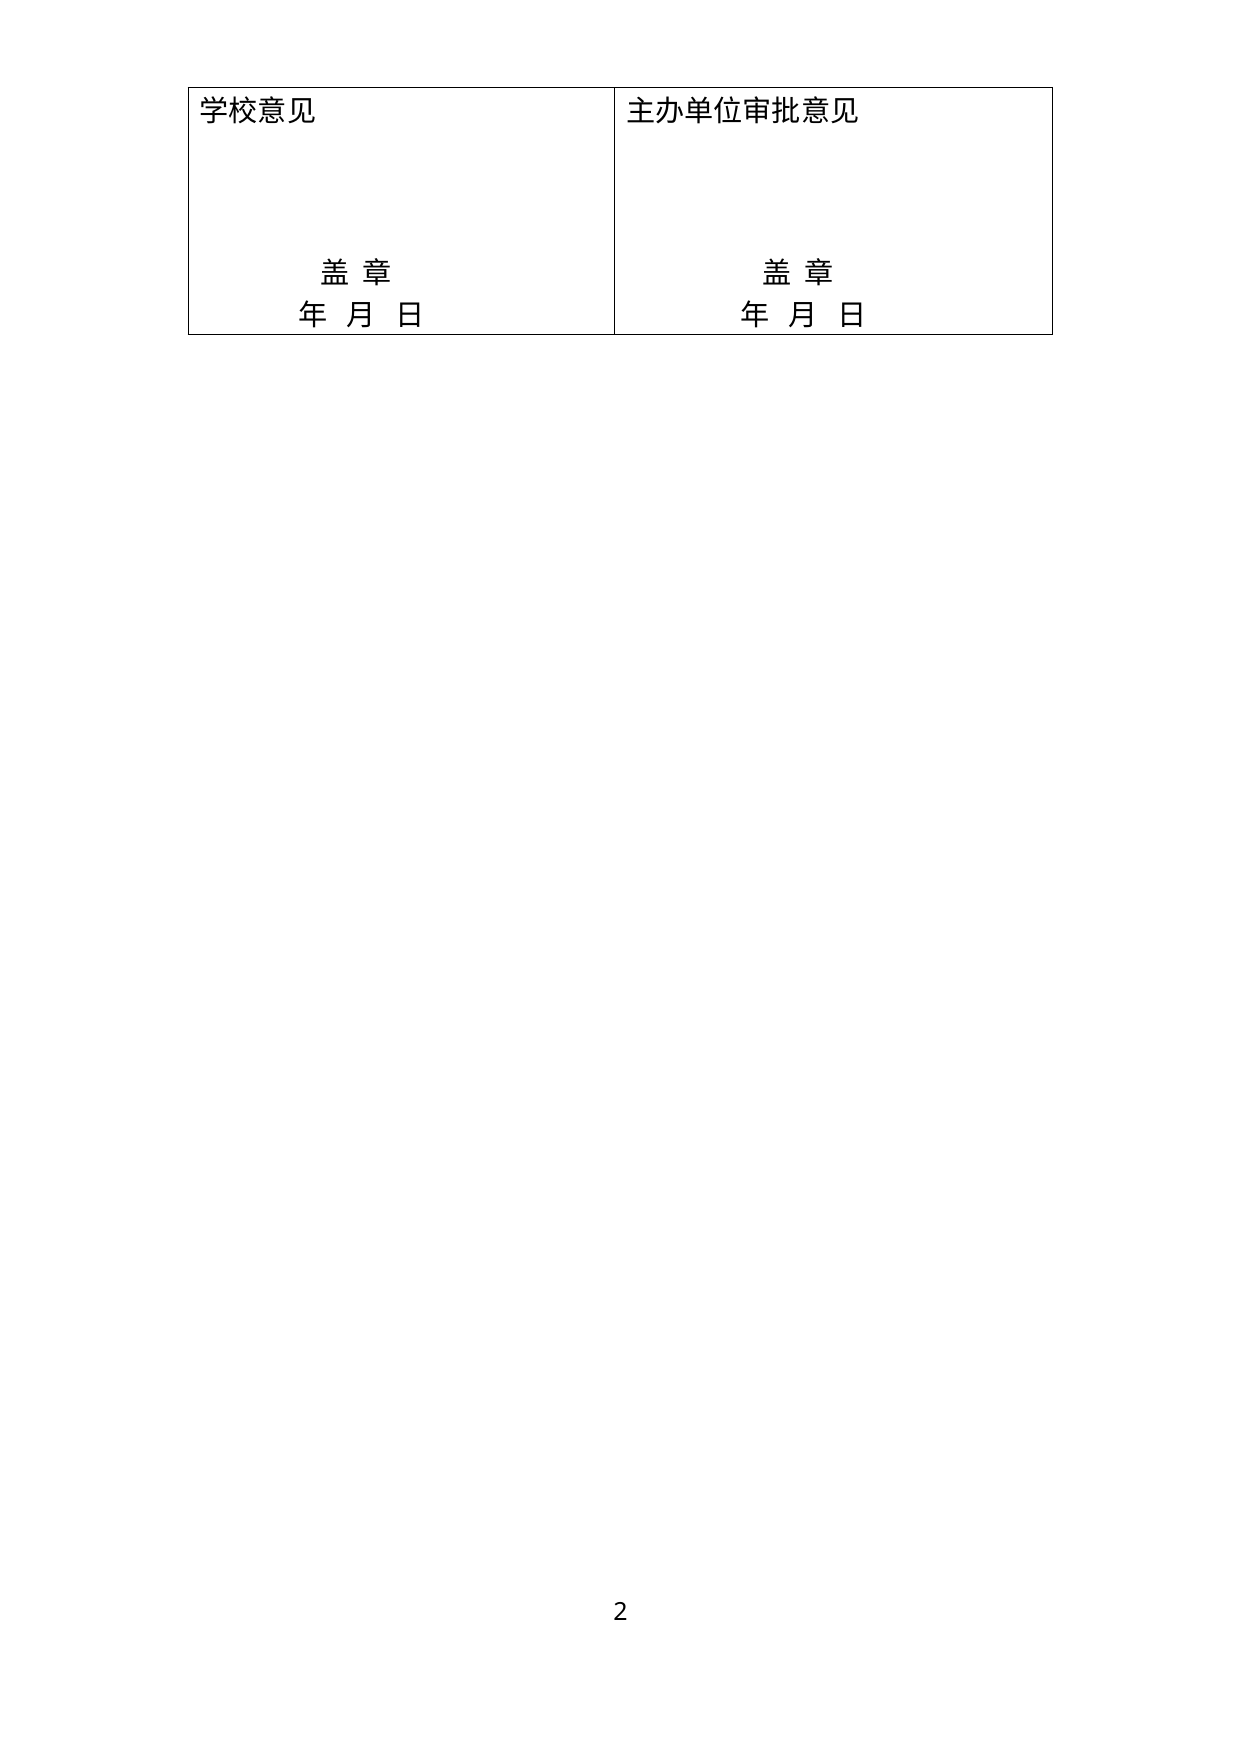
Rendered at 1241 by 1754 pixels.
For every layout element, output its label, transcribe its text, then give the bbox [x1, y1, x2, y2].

table_cell 主办单位审批意见 盖 章 年 月 日 [615, 88, 1052, 334]
table_cell 学校意见 盖 章 年 月 日 [189, 88, 614, 334]
